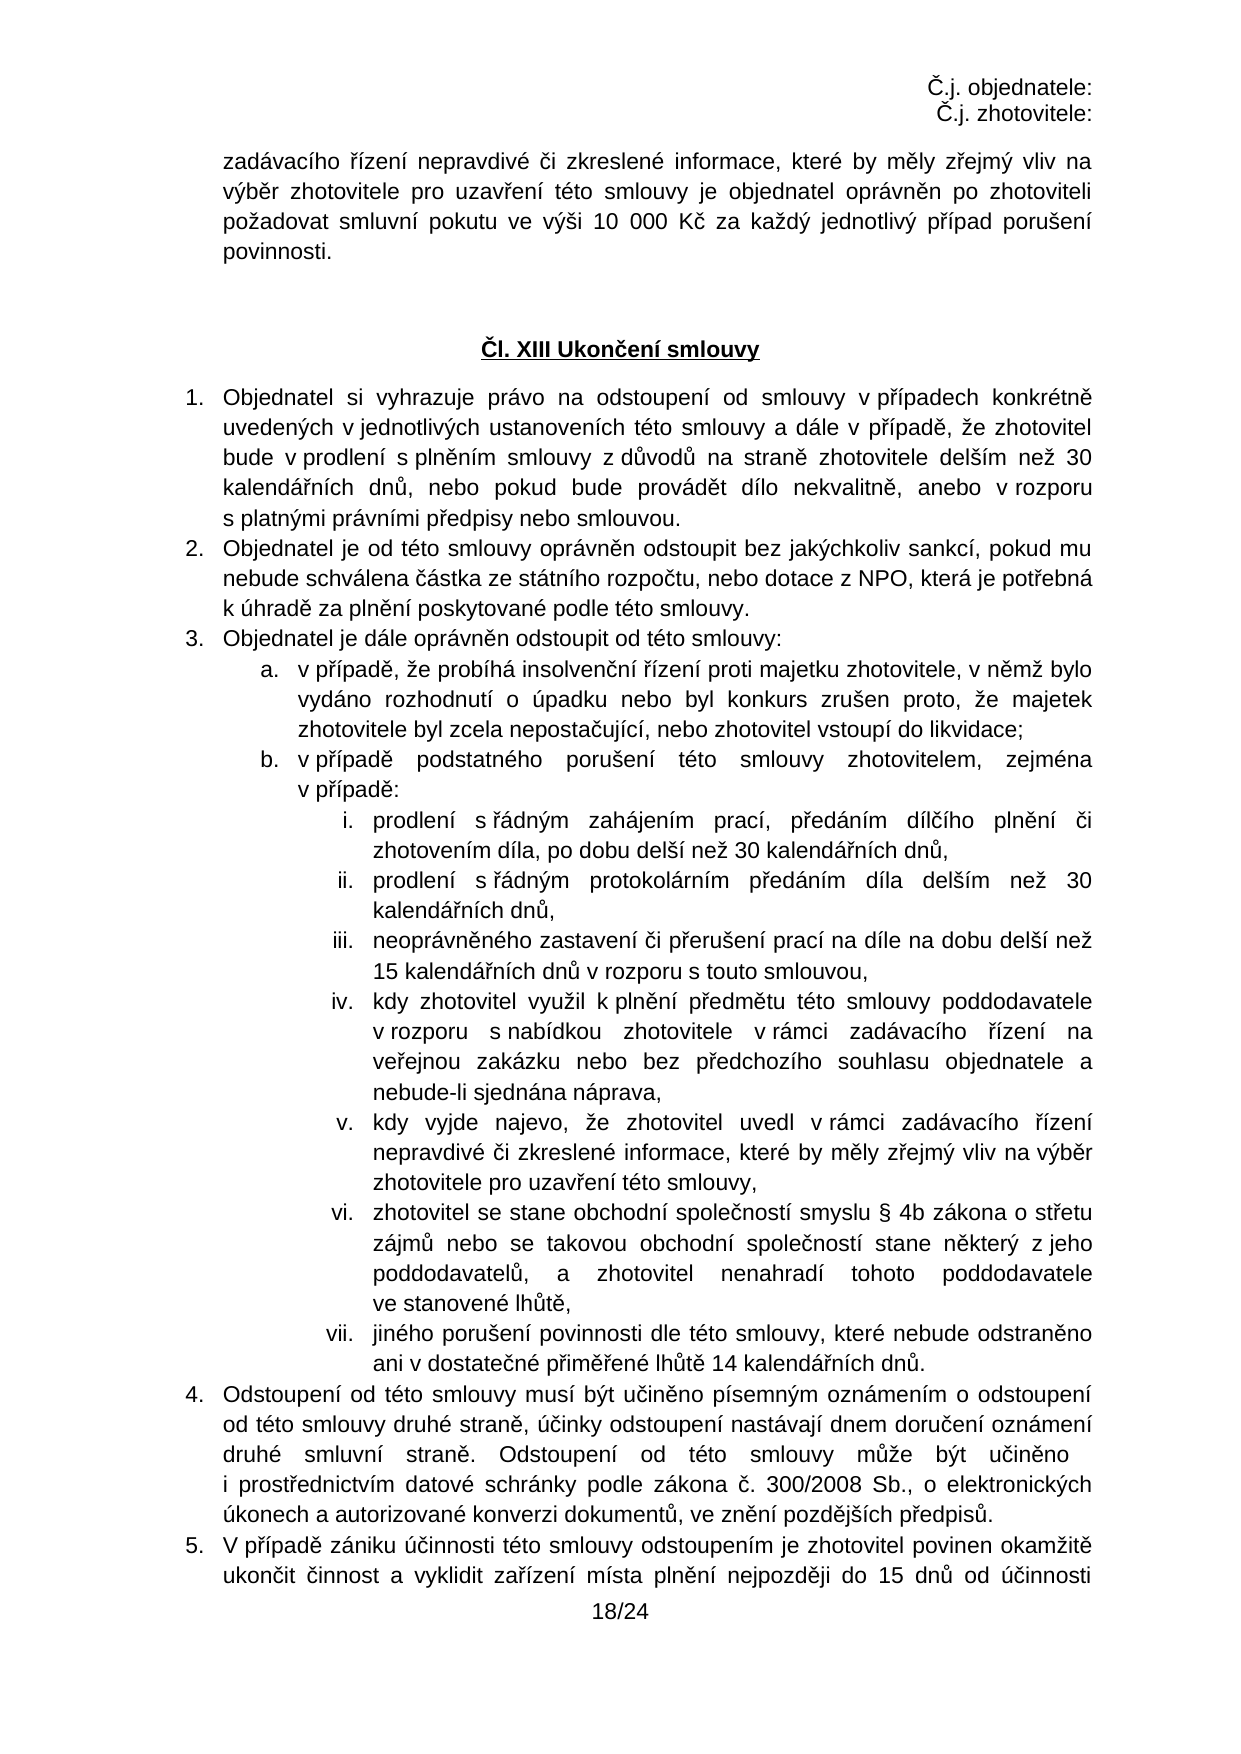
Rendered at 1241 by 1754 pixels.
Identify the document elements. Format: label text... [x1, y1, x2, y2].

list neoprávněného zastavení či přerušení prací na díle na dobu delší než 15 kalendářních dnů v rozporu s touto smlouvou, [354, 927, 1093, 984]
list Objednatel si vyhrazuje právo na odstoupení od smlouvy v případech konkrétně uvedených v jednotlivých ustanoveních této smlouvy a dále v případě, že zhotovitel bude v prodlení s plněním smlouvy z důvodů na straně zhotovitele delším než 30 kalendářních dnů, nebo pokud bude provádět dílo nekvalitně, anebo v rozporu s platnými právními předpisy nebo smlouvou. [185, 384, 1093, 531]
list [185, 148, 1093, 264]
list prodlení s řádným protokolárním předáním díla delším než 30 kalendářních dnů, [354, 867, 1093, 923]
list Odstoupení od této smlouvy musí být učiněno písemným oznámením o odstoupení od této smlouvy druhé straně, účinky odstoupení nastávají dnem doručení oznámení druhé smluvní straně. Odstoupení od této smlouvy může být učiněno i prostřednictvím datové schránky podle zákona č. 300/2008 Sb., o elektronických úkonech a autorizované konverzi dokumentů, ve znění pozdějších předpisů. [185, 1381, 1093, 1528]
list jiného porušení povinnosti dle této smlouvy, které nebude odstraněno ani v dostatečné přiměřené lhůtě 14 kalendářních dnů. [354, 1320, 1093, 1377]
list Objednatel je od této smlouvy oprávněn odstoupit bez jakýchkoliv sankcí, pokud mu nebude schválena částka ze státního rozpočtu, nebo dotace z NPO, která je potřebná k úhradě za plnění poskytované podle této smlouvy. [185, 535, 1093, 621]
list Objednatel je dále oprávněn odstoupit od této smlouvy: [185, 625, 1093, 652]
list v případě, že probíhá insolvenční řízení proti majetku zhotovitele, v němž bylo vydáno rozhodnutí o úpadku nebo byl konkurs zrušen proto, že majetek zhotovitele byl zcela nepostačující, nebo zhotovitel vstoupí do likvidace; [260, 656, 1093, 742]
list kdy vyjde najevo, že zhotovitel uvedl v rámci zadávacího řízení nepravdivé či zkreslené informace, které by měly zřejmý vliv na výběr zhotovitele pro uzavření této smlouvy, [354, 1109, 1093, 1195]
list v případě podstatného porušení této smlouvy zhotovitelem, zejména v případě: [260, 746, 1093, 803]
text Čl. XIII Ukončení smlouvy [148, 336, 1093, 363]
list zhotovitel se stane obchodní společností smyslu § 4b zákona o střetu zájmů nebo se takovou obchodní společností stane některý z jeho poddodavatelů, a zhotovitel nenahradí tohoto poddodavatele ve stanovené lhůtě, [354, 1199, 1093, 1316]
list prodlení s řádným zahájením prací, předáním dílčího plnění či zhotovením díla, po dobu delší než 30 kalendářních dnů, [354, 807, 1093, 863]
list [185, 1532, 1093, 1588]
list kdy zhotovitel využil k plnění předmětu této smlouvy poddodavatele v rozporu s nabídkou zhotovitele v rámci zadávacího řízení na veřejnou zakázku nebo bez předchozího souhlasu objednatele a nebude-li sjednána náprava, [354, 988, 1093, 1105]
